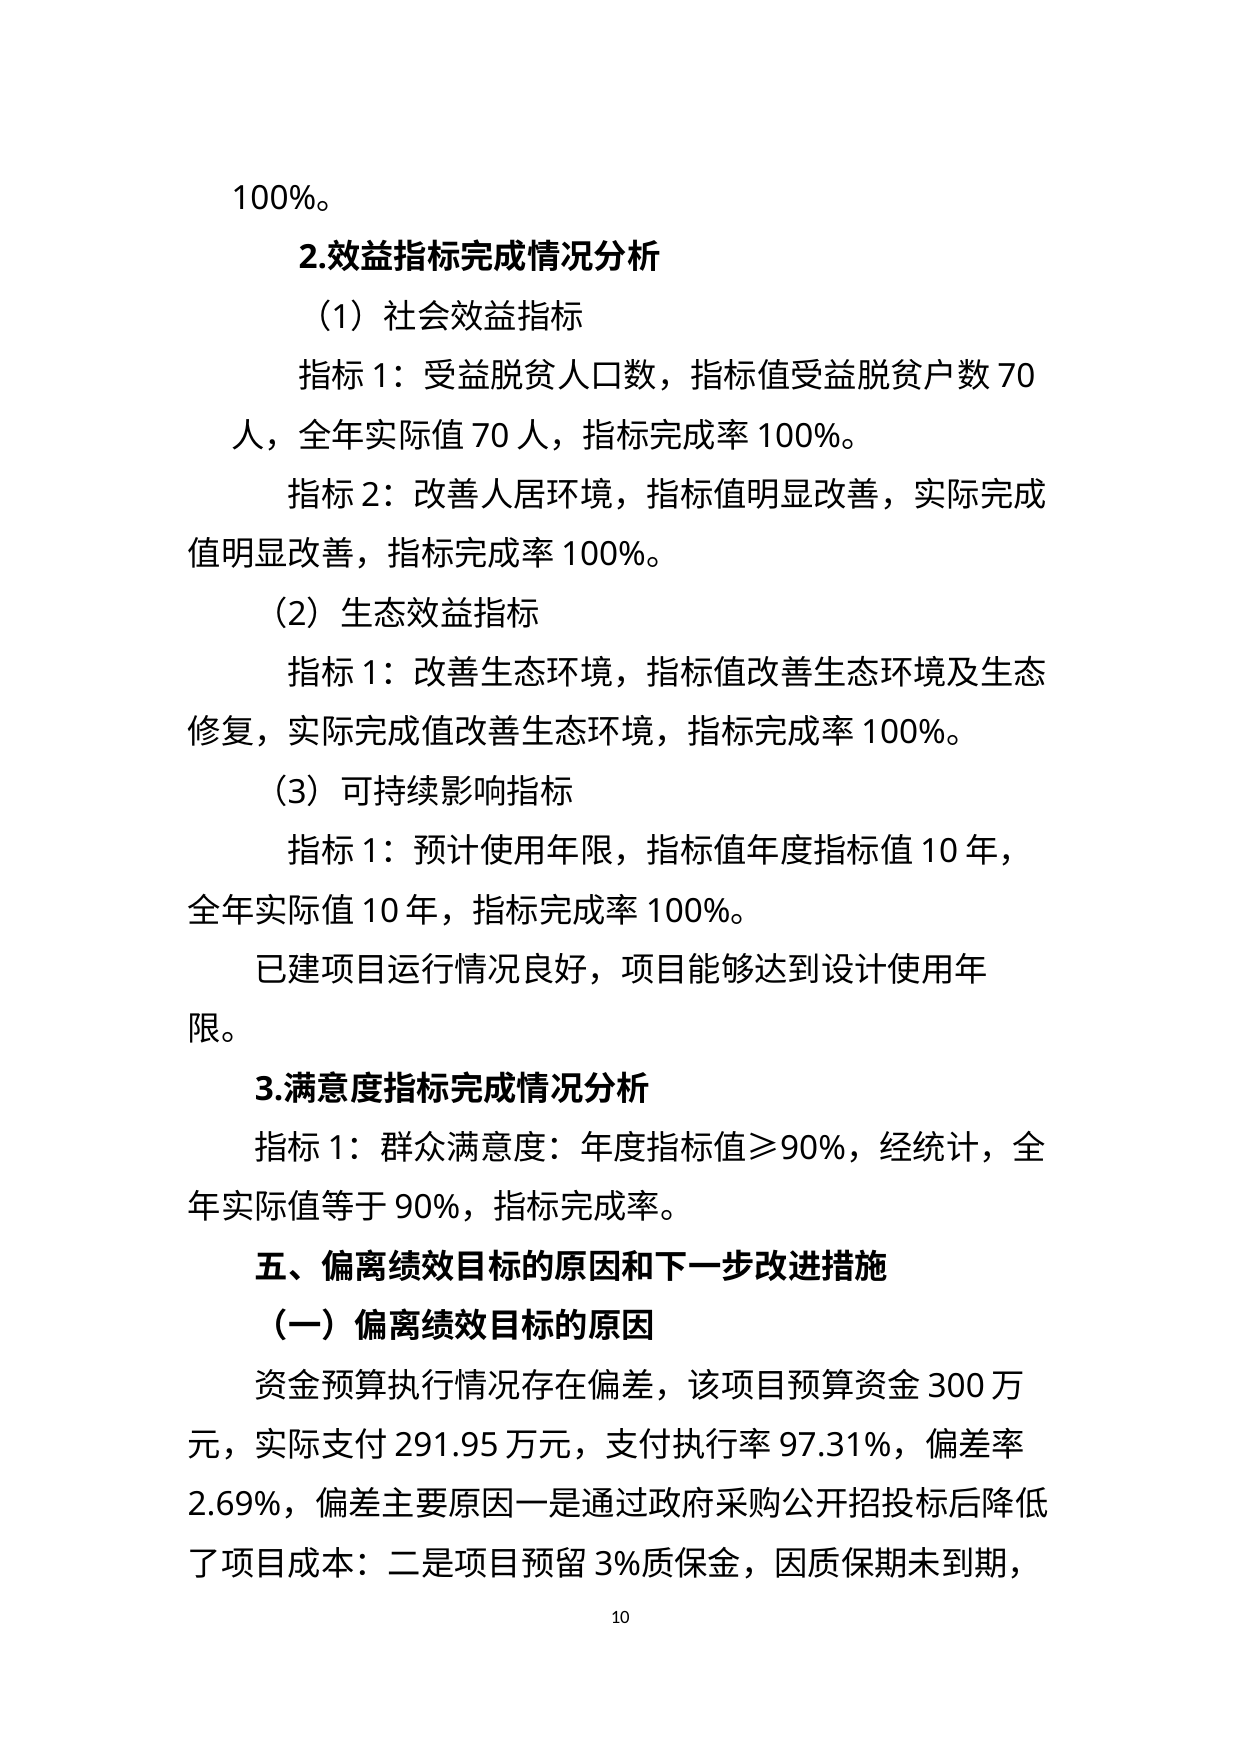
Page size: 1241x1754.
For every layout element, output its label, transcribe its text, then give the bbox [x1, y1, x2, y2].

text 3.满意度指标完成情况分析 [187, 1053, 1053, 1112]
text （3）可持续影响指标 [187, 756, 1053, 815]
text 指标1：群众满意度：年度指标值≥90%，经统计，全年实际值等于90%，指标完成率。 [187, 1112, 1053, 1231]
text 指标1：受益脱贫人口数，指标值受益脱贫户数70人，全年实际值70人，指标完成率100%。 [231, 340, 1053, 459]
text （1）社会效益指标 [231, 281, 1053, 340]
list （2）生态效益指标 [187, 578, 1053, 637]
text 指标1：改善生态环境，指标值改善生态环境及生态修复，实际完成值改善生态环境，指标完成率100%。 [187, 637, 1053, 756]
text （一）偏离绩效目标的原因 [187, 1290, 1053, 1349]
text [187, 1349, 1053, 1587]
text 指标1：预计使用年限，指标值年度指标值10年，全年实际值10年，指标完成率100%。 [187, 815, 1053, 934]
text 五、偏离绩效目标的原因和下一步改进措施 [187, 1231, 1053, 1290]
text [231, 162, 1053, 221]
text 已建项目运行情况良好，项目能够达到设计使用年限。 [187, 934, 1053, 1053]
text 2.效益指标完成情况分析 [231, 221, 1053, 281]
text 指标2：改善人居环境，指标值明显改善，实际完成值明显改善，指标完成率100%。 [187, 459, 1053, 578]
